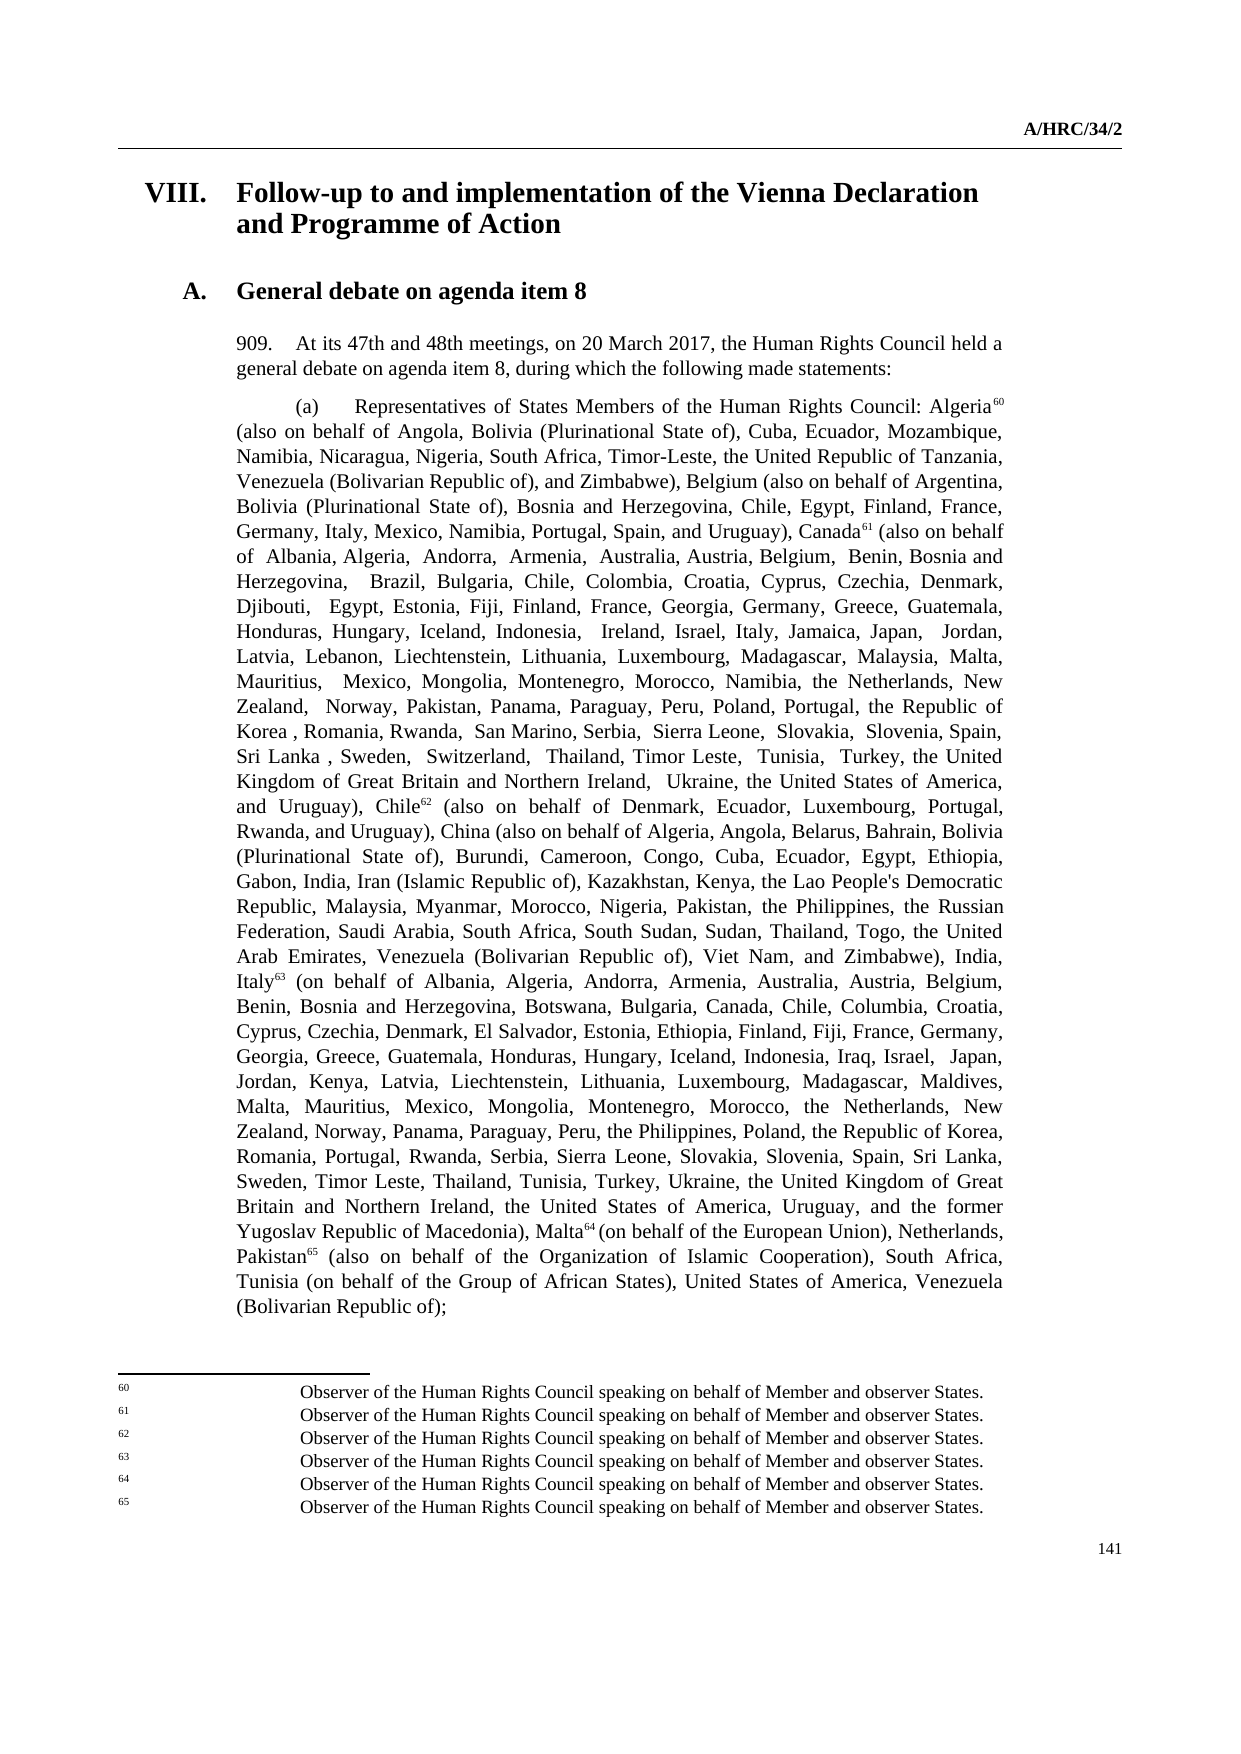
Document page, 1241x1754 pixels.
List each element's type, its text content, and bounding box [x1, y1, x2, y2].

text A. General debate on agenda item 8 [118, 277, 1004, 305]
text VIII. Follow-up to and implementation of the Vienna Declaration and Programme of Action [118, 177, 1004, 240]
text 909. At its 47th and 48th meetings, on 20 March 2017, the Human Rights Council held a general debate on agenda item 8, during which the following made statements: [236, 330, 1004, 380]
text (a) Representatives of States Members of the Human Rights Council: Algeria (also on behalf of Angola, Bolivia (Plurinational State of), Cuba, Ecuador, Mozambique, Namibia, Nicaragua, Nigeria, South Africa, Timor-Leste, the United Republic of Tanzania, Venezuela (Bolivarian Republic of), and Zimbabwe), Belgium (also on behalf of Argentina, Bolivia (Plurinational State of), Bosnia and Herzegovina, Chile, Egypt, Finland, France, Germany, Italy, Mexico, Namibia, Portugal, Spain, and Uruguay), Canada (also on behalf of Albania, Algeria, Andorra, Armenia, Australia, Austria, Belgium, Benin, Bosnia and Herzegovina, Brazil, Bulgaria, Chile, Colombia, Croatia, Cyprus, Czechia, Denmark, Djibouti, Egypt, Estonia, Fiji, Finland, France, Georgia, Germany, Greece, Guatemala, Honduras, Hungary, Iceland, Indonesia, Ireland, Israel, Italy, Jamaica, Japan, Jordan, Latvia, Lebanon, Liechtenstein, Lithuania, Luxembourg, Madagascar, Malaysia, Malta, Mauritius, Mexico, Mongolia, Montenegro, Morocco, Namibia, the Netherlands, New Zealand, Norway, Pakistan, Panama, Paraguay, Peru, Poland, Portugal, the Republic of Korea , Romania, Rwanda, San Marino, Serbia, Sierra Leone, Slovakia, Slovenia, Spain, Sri Lanka , Sweden, Switzerland, Thailand, Timor Leste, Tunisia, Turkey, the United Kingdom of Great Britain and Northern Ireland, Ukraine, the United States of America, and Uruguay), Chile (also on behalf of Denmark, Ecuador, Luxembourg, Portugal, Rwanda, and Uruguay), China (also on behalf of Algeria, Angola, Belarus, Bahrain, Bolivia (Plurinational State of), Burundi, Cameroon, Congo, Cuba, Ecuador, Egypt, Ethiopia, Gabon, India, Iran (Islamic Republic of), Kazakhstan, Kenya, the Lao People's Democratic Republic, Malaysia, Myanmar, Morocco, Nigeria, Pakistan, the Philippines, the Russian Federation, Saudi Arabia, South Africa, South Sudan, Sudan, Thailand, Togo, the United Arab Emirates, Venezuela (Bolivarian Republic of), Viet Nam, and Zimbabwe), India, Italy (on behalf of Albania, Algeria, Andorra, Armenia, Australia, Austria, Belgium, Benin, Bosnia and Herzegovina, Botswana, Bulgaria, Canada, Chile, Columbia, Croatia, Cyprus, Czechia, Denmark, El Salvador, Estonia, Ethiopia, Finland, Fiji, France, Germany, Georgia, Greece, Guatemala, Honduras, Hungary, Iceland, Indonesia, Iraq, Israel, Japan, Jordan, Kenya, Latvia, Liechtenstein, Lithuania, Luxembourg, Madagascar, Maldives, Malta, Mauritius, Mexico, Mongolia, Montenegro, Morocco, the Netherlands, New Zealand, Norway, Panama, Paraguay, Peru, the Philippines, Poland, the Republic of Korea, Romania, Portugal, Rwanda, Serbia, Sierra Leone, Slovakia, Slovenia, Spain, Sri Lanka, Sweden, Timor Leste, Thailand, Tunisia, Turkey, Ukraine, the United Kingdom of Great Britain and Northern Ireland, the United States of America, Uruguay, and the former Yugoslav Republic of Macedonia), Malta (on behalf of the European Union), Netherlands, Pakistan (also on behalf of the Organization of Islamic Cooperation), South Africa, Tunisia (on behalf of the Group of African States), United States of America, Venezuela (Bolivarian Republic of); [236, 393, 1004, 1318]
